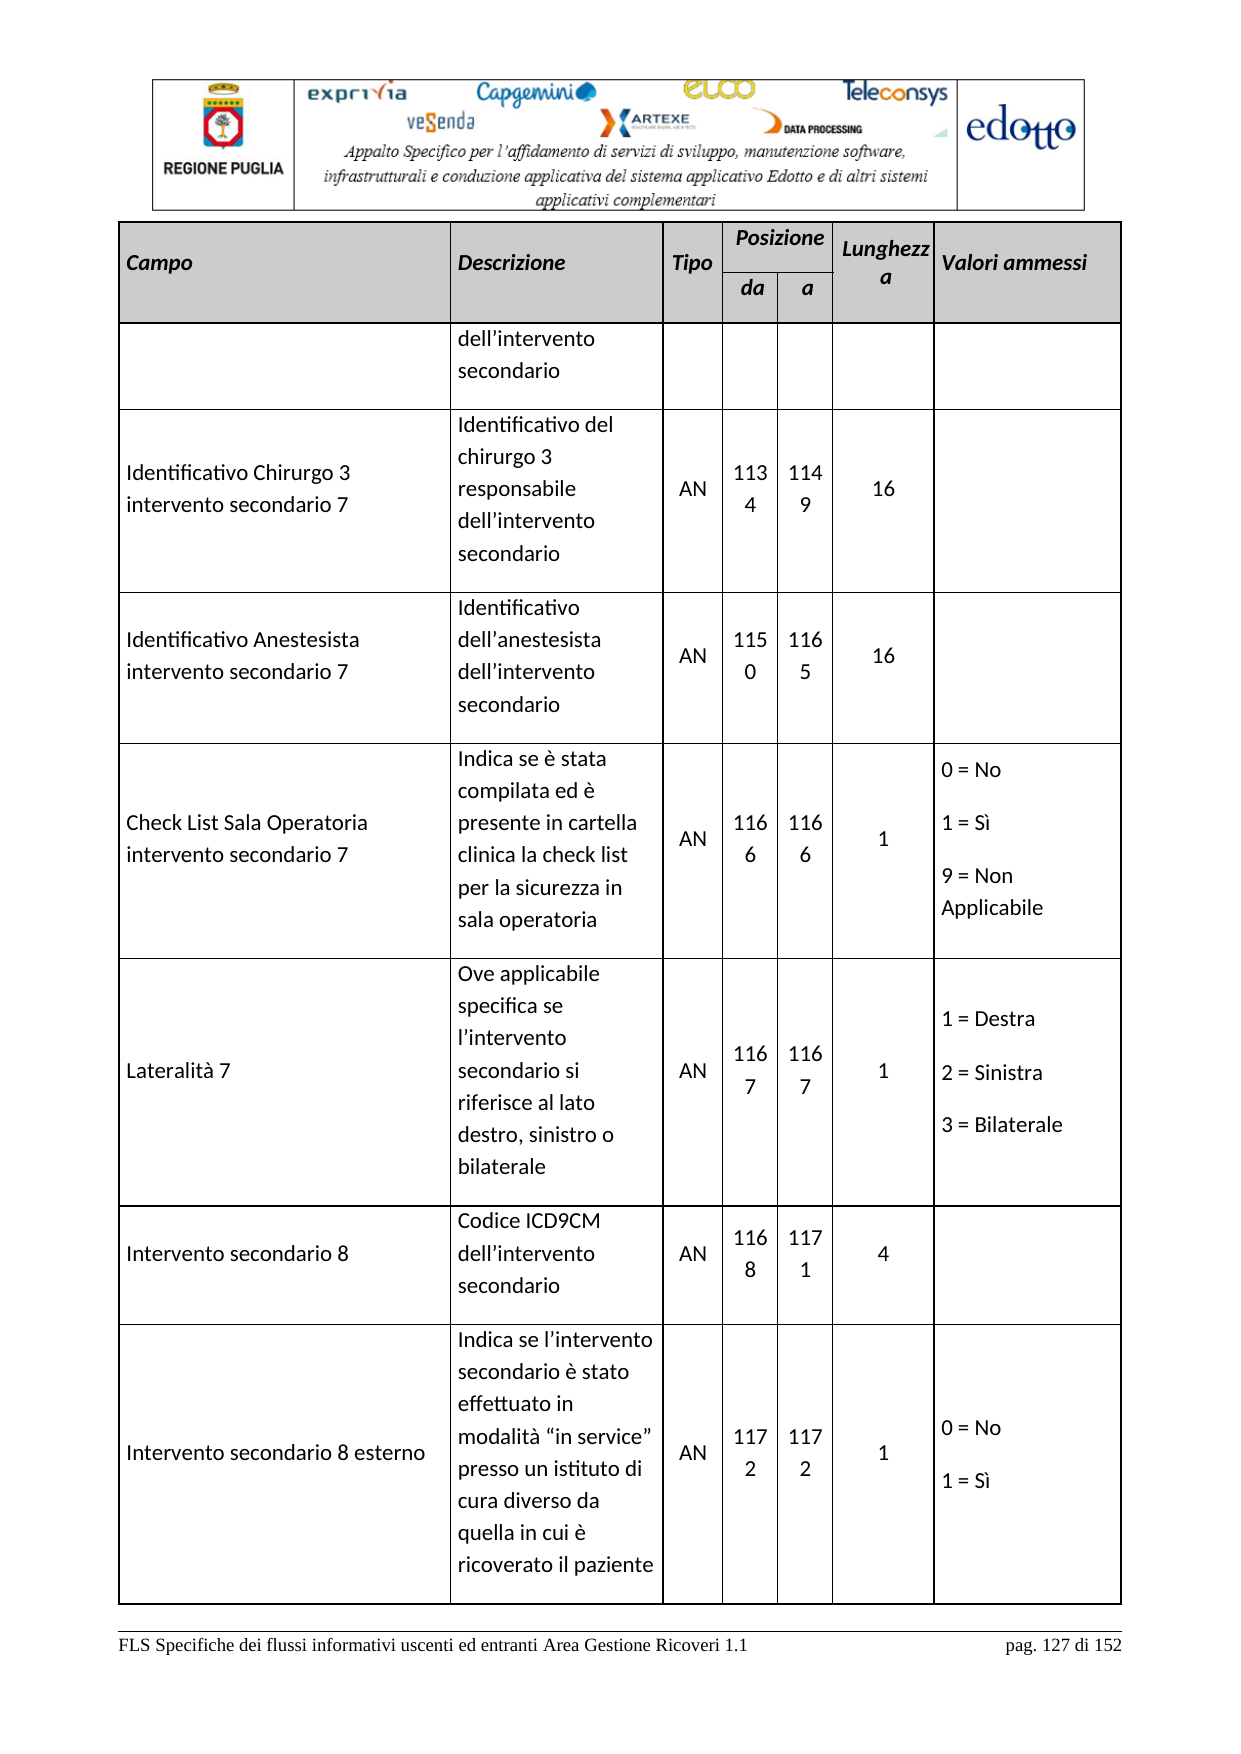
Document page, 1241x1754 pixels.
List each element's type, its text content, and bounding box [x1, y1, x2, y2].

table_header Lunghezza [833, 223, 933, 322]
table_header Posizione [723, 223, 832, 272]
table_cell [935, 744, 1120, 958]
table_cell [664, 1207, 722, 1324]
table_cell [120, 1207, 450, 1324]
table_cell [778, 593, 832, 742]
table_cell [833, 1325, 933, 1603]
table_cell a [778, 273, 832, 322]
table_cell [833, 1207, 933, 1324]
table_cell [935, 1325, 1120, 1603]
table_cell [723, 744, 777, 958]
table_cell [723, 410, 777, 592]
picture [147, 73, 1093, 218]
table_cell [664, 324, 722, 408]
table_cell da [723, 273, 777, 322]
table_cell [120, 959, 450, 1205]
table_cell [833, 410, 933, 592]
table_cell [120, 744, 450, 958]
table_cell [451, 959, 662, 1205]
table_header Tipo [664, 223, 722, 322]
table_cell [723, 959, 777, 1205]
table_header Descrizione [451, 223, 662, 322]
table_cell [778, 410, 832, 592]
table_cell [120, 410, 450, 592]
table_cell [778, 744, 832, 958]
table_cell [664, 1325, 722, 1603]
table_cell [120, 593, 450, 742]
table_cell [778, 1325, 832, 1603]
table_header Valori ammessi [935, 223, 1120, 322]
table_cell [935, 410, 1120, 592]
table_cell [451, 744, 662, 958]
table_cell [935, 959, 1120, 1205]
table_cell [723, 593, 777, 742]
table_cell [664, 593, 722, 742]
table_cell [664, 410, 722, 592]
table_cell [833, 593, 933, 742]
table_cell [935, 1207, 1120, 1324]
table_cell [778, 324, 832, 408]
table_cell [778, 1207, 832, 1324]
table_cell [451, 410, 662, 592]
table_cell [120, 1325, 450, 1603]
table_header Campo [120, 223, 450, 322]
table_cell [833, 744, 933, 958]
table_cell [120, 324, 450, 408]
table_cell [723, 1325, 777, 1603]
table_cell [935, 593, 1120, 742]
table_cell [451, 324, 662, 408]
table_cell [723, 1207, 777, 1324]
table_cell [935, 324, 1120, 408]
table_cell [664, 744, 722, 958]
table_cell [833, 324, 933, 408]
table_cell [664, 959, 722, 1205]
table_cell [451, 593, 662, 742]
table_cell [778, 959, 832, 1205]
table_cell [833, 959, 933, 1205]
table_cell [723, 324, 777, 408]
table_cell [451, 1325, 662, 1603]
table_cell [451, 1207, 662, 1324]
